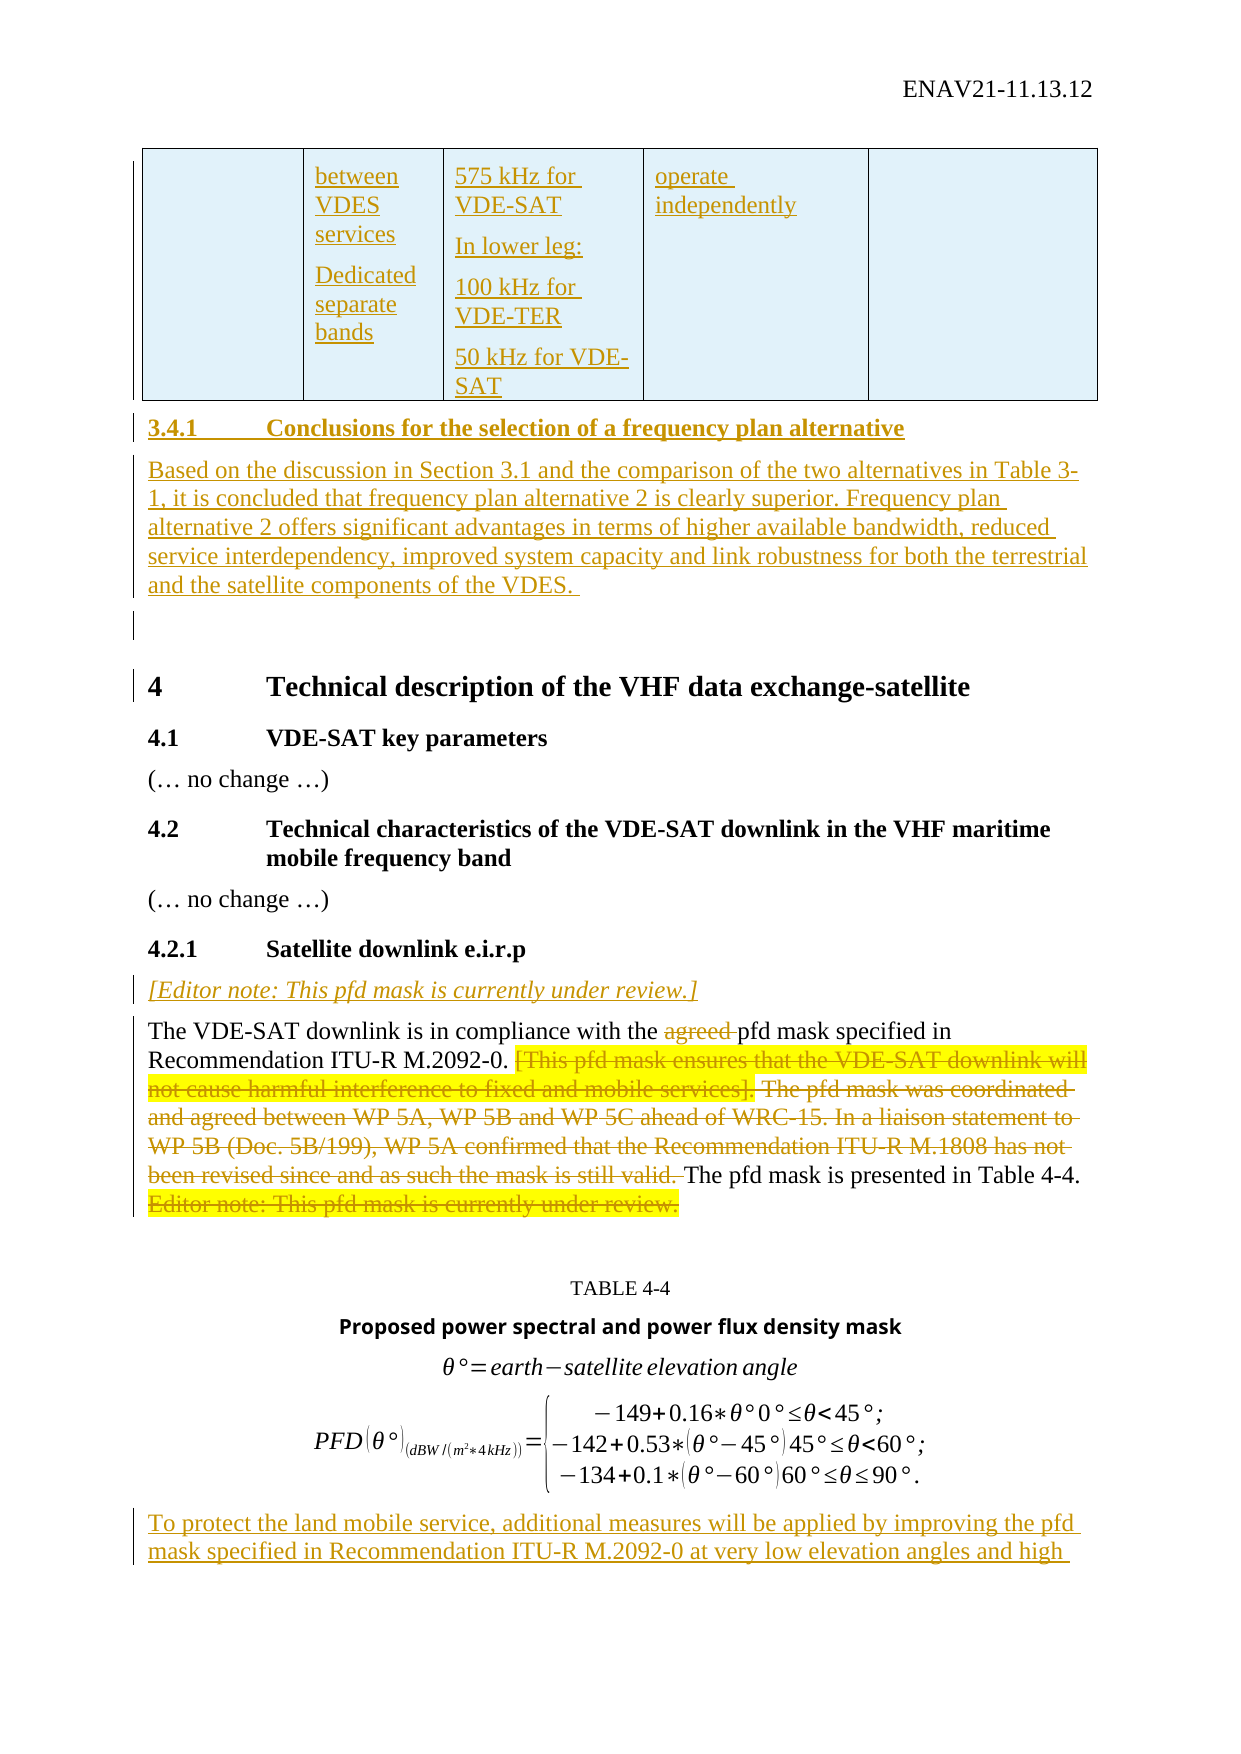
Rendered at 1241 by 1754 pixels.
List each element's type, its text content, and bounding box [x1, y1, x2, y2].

subtitle 4.2 Technical characteristics of the VDE-SAT downlink in the VHF maritime mobile frequency band [148, 814, 1093, 872]
subtitle 4.1 VDE-SAT key parameters [148, 723, 1093, 752]
text TABLE 4-4 [148, 1276, 1093, 1300]
subtitle 4 Technical description of the VHF data exchange-satellite [148, 669, 1093, 702]
title Proposed power spectral and power flux density mask [148, 1312, 1093, 1341]
subtitle 4.2.1 Satellite downlink e.i.r.p [148, 934, 1093, 962]
text The VDE-SAT downlink is in compliance with the pfd mask specified in Recommendation ITU-R M.2092-0. The pfd mask is presented in Table 4-4. [148, 1016, 1093, 1217]
text (… no change …) [148, 764, 1093, 793]
text (… no change …) [148, 884, 1093, 913]
